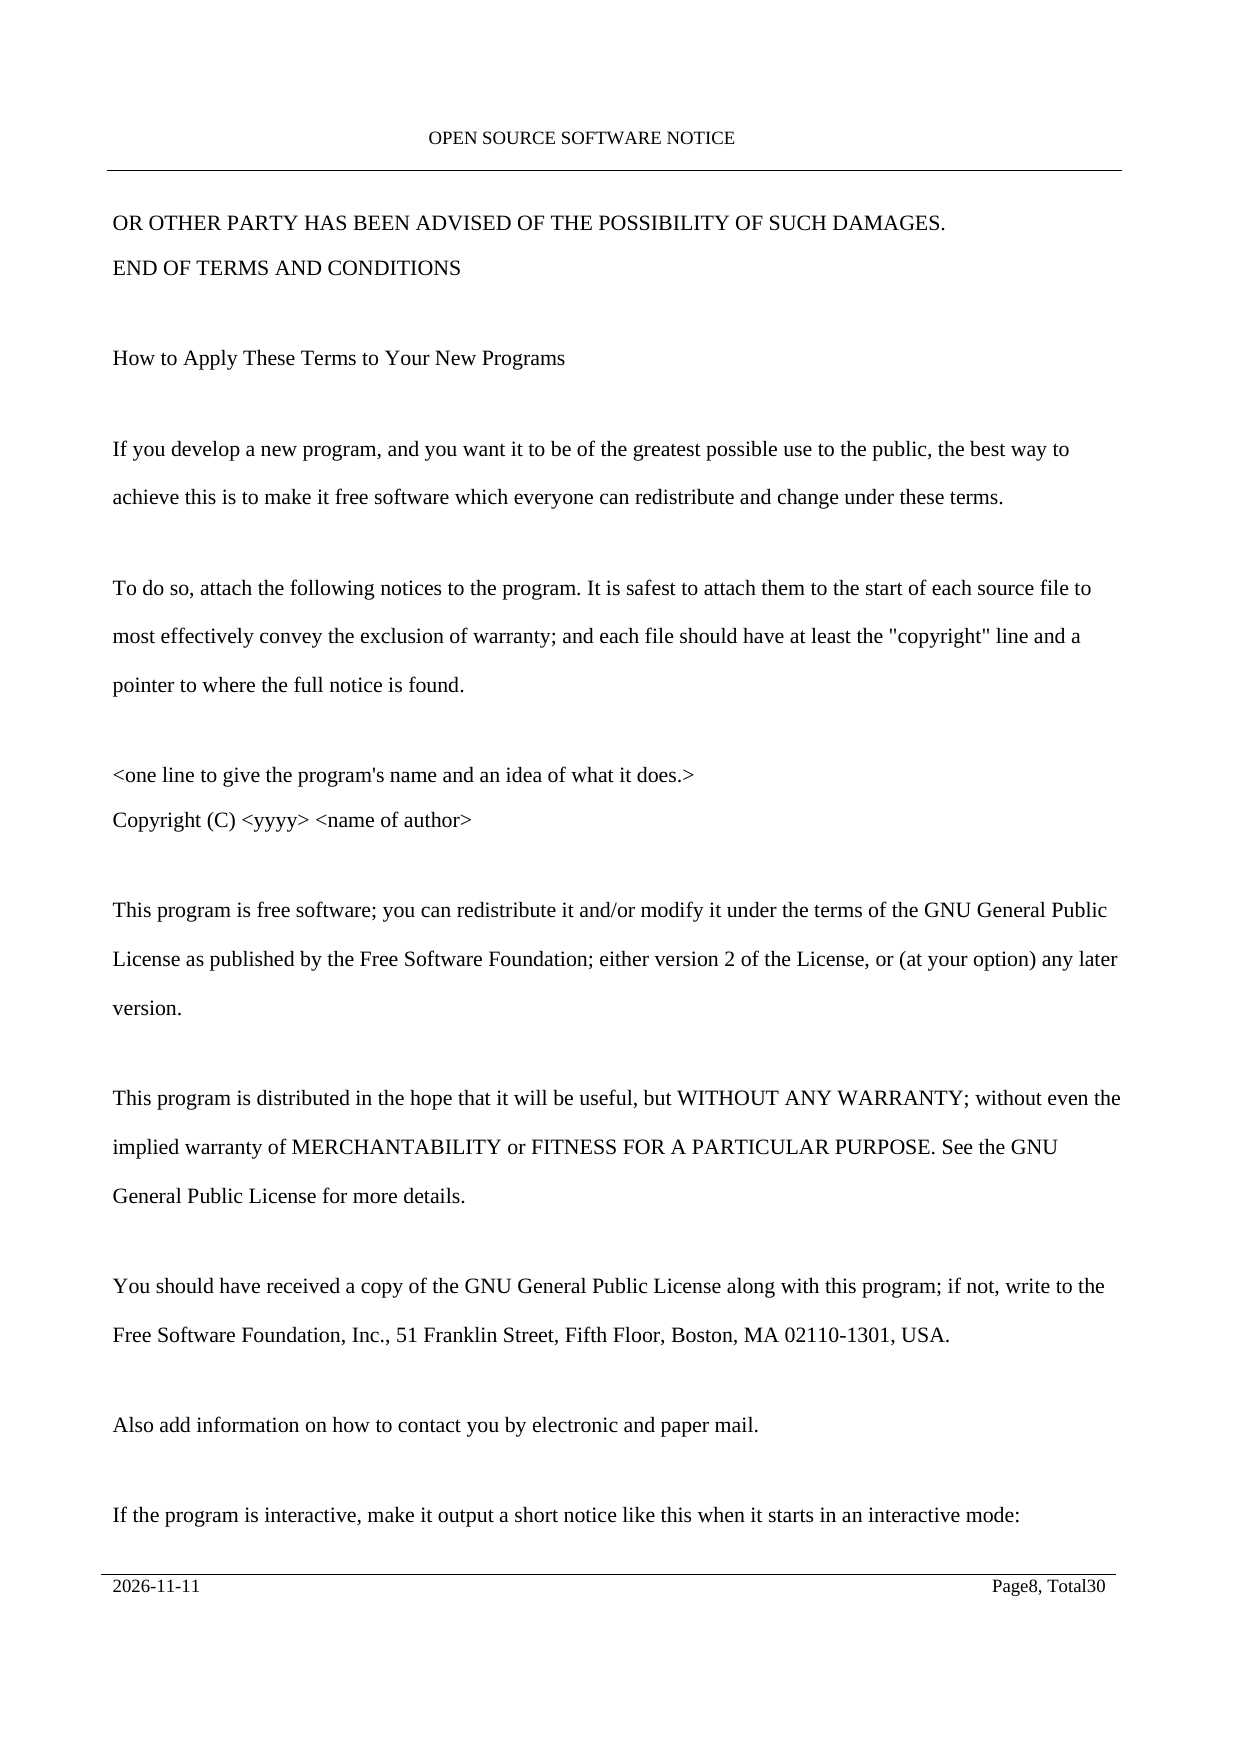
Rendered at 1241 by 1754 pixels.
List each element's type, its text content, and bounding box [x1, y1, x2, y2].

text If you develop a new program, and you want it to be of the greatest possible use to the public, the best way to achieve this is to make it free software which everyone can redistribute and change under these terms. [112, 432, 1128, 513]
text How to Apply These Terms to Your New Programs [112, 342, 1128, 374]
text Also add information on how to contact you by electronic and paper mail. [112, 1408, 1128, 1441]
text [112, 206, 1128, 239]
text You should have received a copy of the GNU General Public License along with this program; if not, write to the Free Software Foundation, Inc., 51 Franklin Street, Fifth Floor, Boston, MA 02110-1301, USA. [112, 1269, 1128, 1351]
text This program is free software; you can redistribute it and/or modify it under the terms of the GNU General Public License as published by the Free Software Foundation; either version 2 of the License, or (at your option) any later version. [112, 894, 1128, 1024]
text Copyright (C) <yyyy> <name of author> [112, 804, 1128, 836]
text This program is distributed in the hope that it will be useful, but WITHOUT ANY WARRANTY; without even the implied warranty of MERCHANTABILITY or FITNESS FOR A PARTICULAR PURPOSE. See the GNU General Public License for more details. [112, 1082, 1128, 1212]
text END OF TERMS AND CONDITIONS [112, 251, 1128, 284]
text <one line to give the program's name and an idea of what it does.> [112, 758, 1128, 791]
text To do so, attach the following notices to the program. It is safest to attach them to the start of each source file to most effectively convey the exclusion of warranty; and each file should have at least the "copyright" line and a pointer to where the full notice is found. [112, 571, 1128, 701]
text If the program is interactive, make it output a short notice like this when it starts in an interactive mode: [112, 1498, 1128, 1531]
